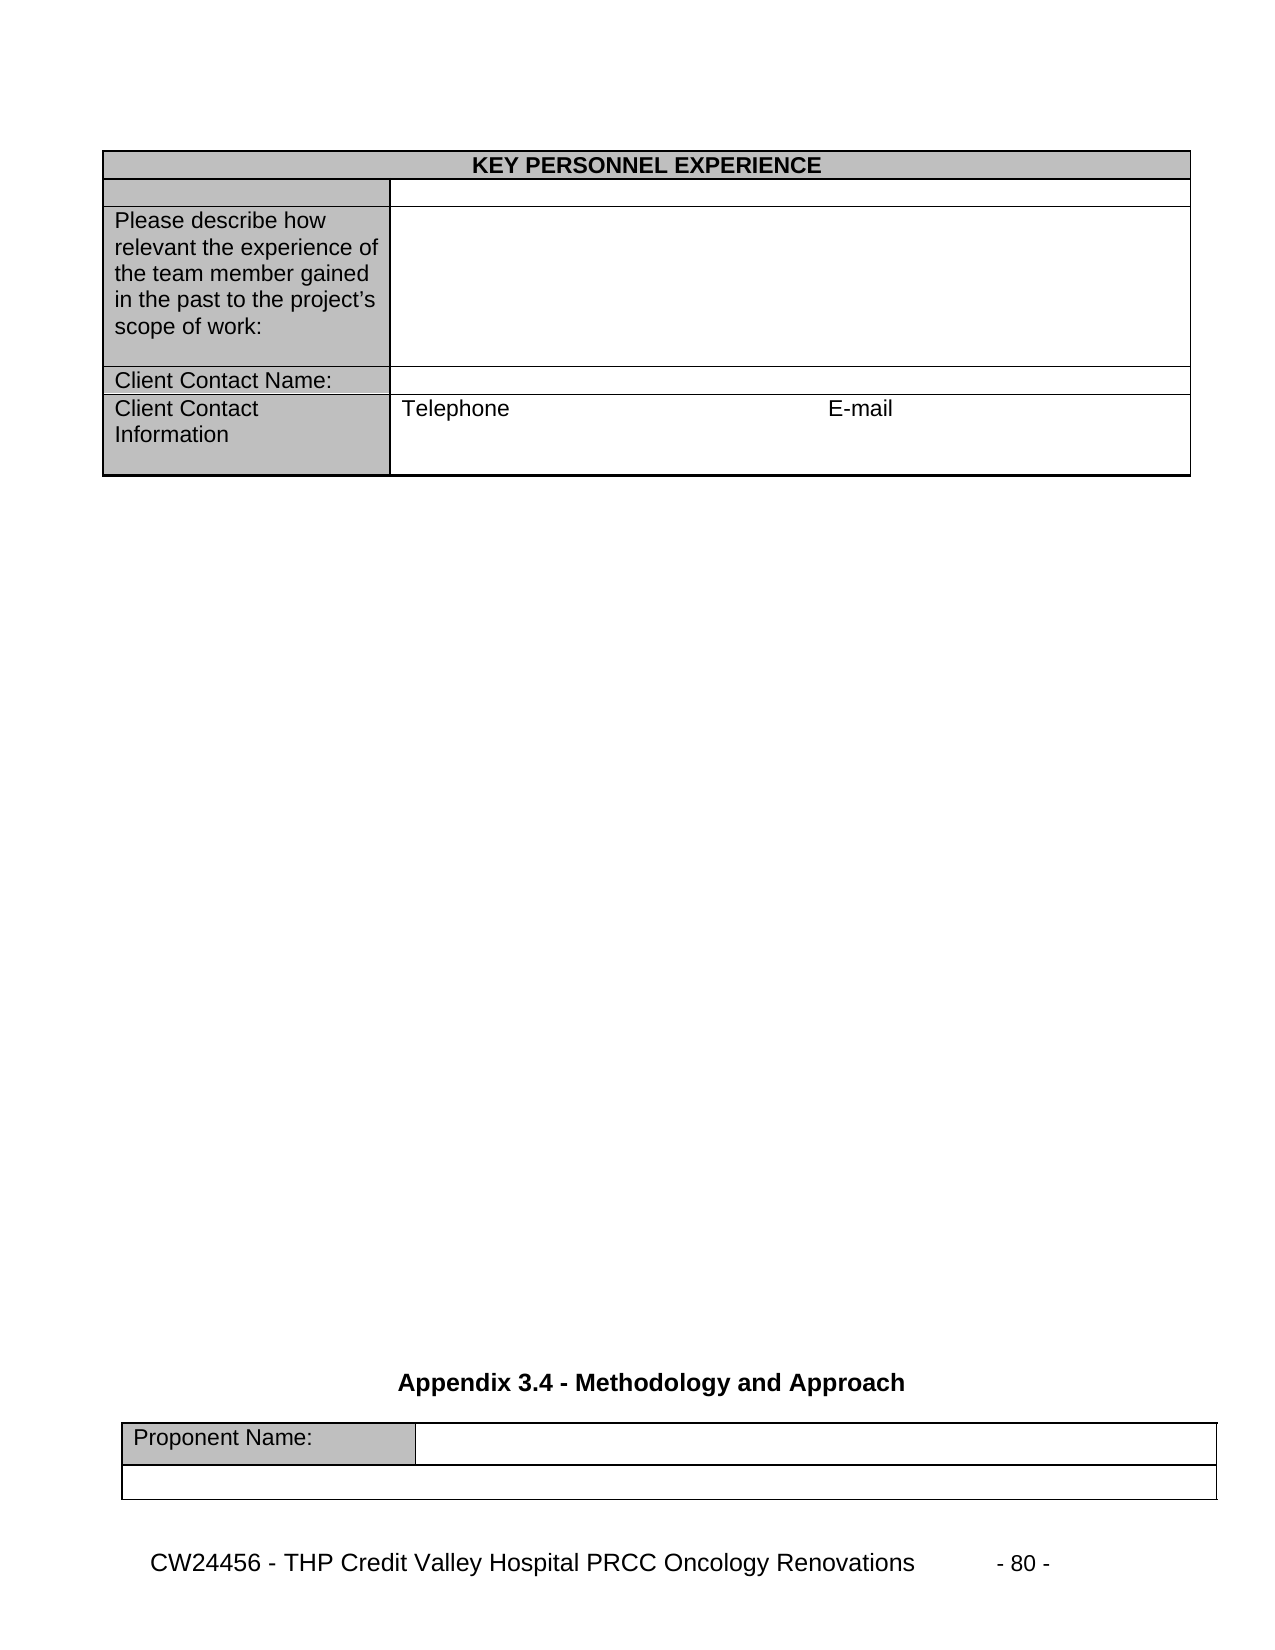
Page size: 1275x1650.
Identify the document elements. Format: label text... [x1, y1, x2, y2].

table_header Proponent Name: [123, 1424, 415, 1464]
table_cell [391, 180, 1190, 206]
text Appendix 3.4 - Methodology and Approach [150, 1368, 1153, 1397]
table_header KEY PERSONNEL EXPERIENCE [104, 152, 1190, 178]
table_cell Please describe how relevant the experience of the team member gained in the past to the project’s scope of work: [104, 207, 389, 366]
table_cell [123, 1466, 1216, 1498]
table_cell Client Contact Information [104, 395, 389, 474]
table_cell Telephone E-mail [391, 395, 1190, 474]
table_cell [391, 207, 1190, 366]
table_cell Client Contact Name: [104, 367, 389, 393]
table_cell [391, 367, 1190, 393]
table_header [416, 1424, 1216, 1464]
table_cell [104, 180, 389, 206]
